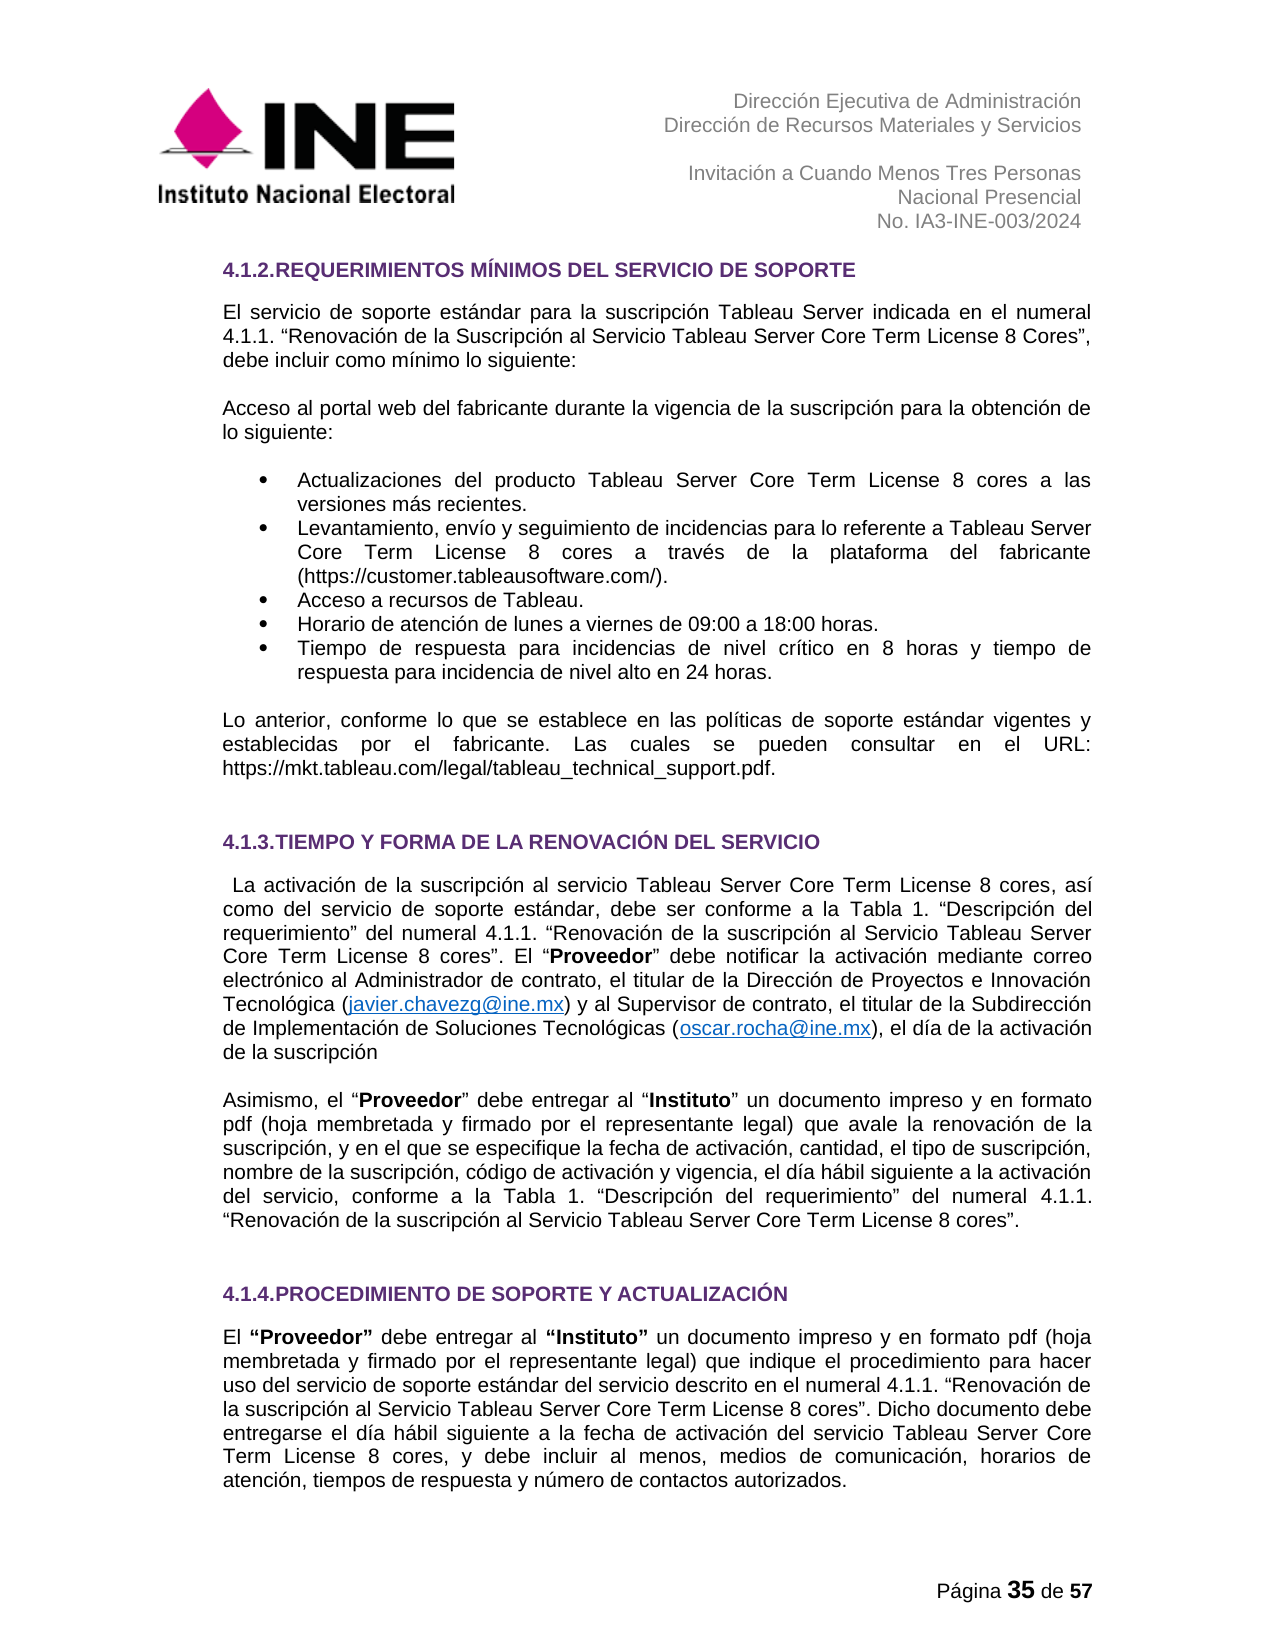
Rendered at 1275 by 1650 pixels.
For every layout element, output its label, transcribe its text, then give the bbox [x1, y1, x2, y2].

picture [158, 88, 455, 203]
text Asimismo, el “Proveedor” debe entregar al “Instituto” un documento impreso y en formato pdf (hoja membretada y firmado por el representante legal) que avale la renovación de la suscripción, y en el que se especifique la fecha de activación, cantidad, el tipo de suscripción, nombre de la suscripción, código de activación y vigencia, el día hábil siguiente a la activación del servicio, conforme a la Tabla 1. “Descripción del requerimiento” del numeral 4.1.1. “Renovación de la suscripción al Servicio Tableau Server Core Term License 8 cores”. [223, 1088, 1093, 1232]
text La activación de la suscripción al servicio Tableau Server Core Term License 8 cores, así como del servicio de soporte estándar, debe ser conforme a la Tabla 1. “Descripción del requerimiento” del numeral 4.1.1. “Renovación de la suscripción al Servicio Tableau Server Core Term License 8 cores”. El “Proveedor” debe notificar la activación mediante correo electrónico al Administrador de contrato, el titular de la Dirección de Proyectos e Innovación Tecnológica (javier.chavezg@ine.mx) y al Supervisor de contrato, el titular de la Subdirección de Implementación de Soluciones Tecnológicas (oscar.rocha@ine.mx), el día de la activación de la suscripción [223, 872, 1093, 1064]
list Procedimiento de soporte y actualización [223, 1281, 1092, 1306]
text Lo anterior, conforme lo que se establece en las políticas de soporte estándar vigentes y establecidas por el fabricante. Las cuales se pueden consultar en el URL: https://mkt.tableau.com/legal/tableau_technical_support.pdf. [222, 708, 1092, 780]
text Acceso al portal web del fabricante durante la vigencia de la suscripción para la obtención de lo siguiente: [222, 396, 1092, 444]
text El “Proveedor” debe entregar al “Instituto” un documento impreso y en formato pdf (hoja membretada y firmado por el representante legal) que indique el procedimiento para hacer uso del servicio de soporte estándar del servicio descrito en el numeral 4.1.1. “Renovación de la suscripción al Servicio Tableau Server Core Term License 8 cores”. Dicho documento debe entregarse el día hábil siguiente a la fecha de activación del servicio Tableau Server Core Term License 8 cores, y debe incluir al menos, medios de comunicación, horarios de atención, tiempos de respuesta y número de contactos autorizados. [223, 1324, 1093, 1492]
list Horario de atención de lunes a viernes de 09:00 a 18:00 horas. [259, 612, 1092, 636]
list Actualizaciones del producto Tableau Server Core Term License 8 cores a las versiones más recientes. [259, 468, 1092, 516]
list Tiempo y forma de la renovación del servicio [223, 829, 1092, 854]
list Requerimientos mínimos del servicio de soporte [223, 256, 1092, 281]
list Levantamiento, envío y seguimiento de incidencias para lo referente a Tableau Server Core Term License 8 cores a través de la plataforma del fabricante (https://customer.tableausoftware.com/). [259, 516, 1092, 588]
list Acceso a recursos de Tableau. [259, 588, 1092, 612]
list Tiempo de respuesta para incidencias de nivel crítico en 8 horas y tiempo de respuesta para incidencia de nivel alto en 24 horas. [259, 636, 1092, 684]
text El servicio de soporte estándar para la suscripción Tableau Server indicada en el numeral 4.1.1. “Renovación de la Suscripción al Servicio Tableau Server Core Term License 8 Cores”, debe incluir como mínimo lo siguiente: [223, 300, 1092, 372]
